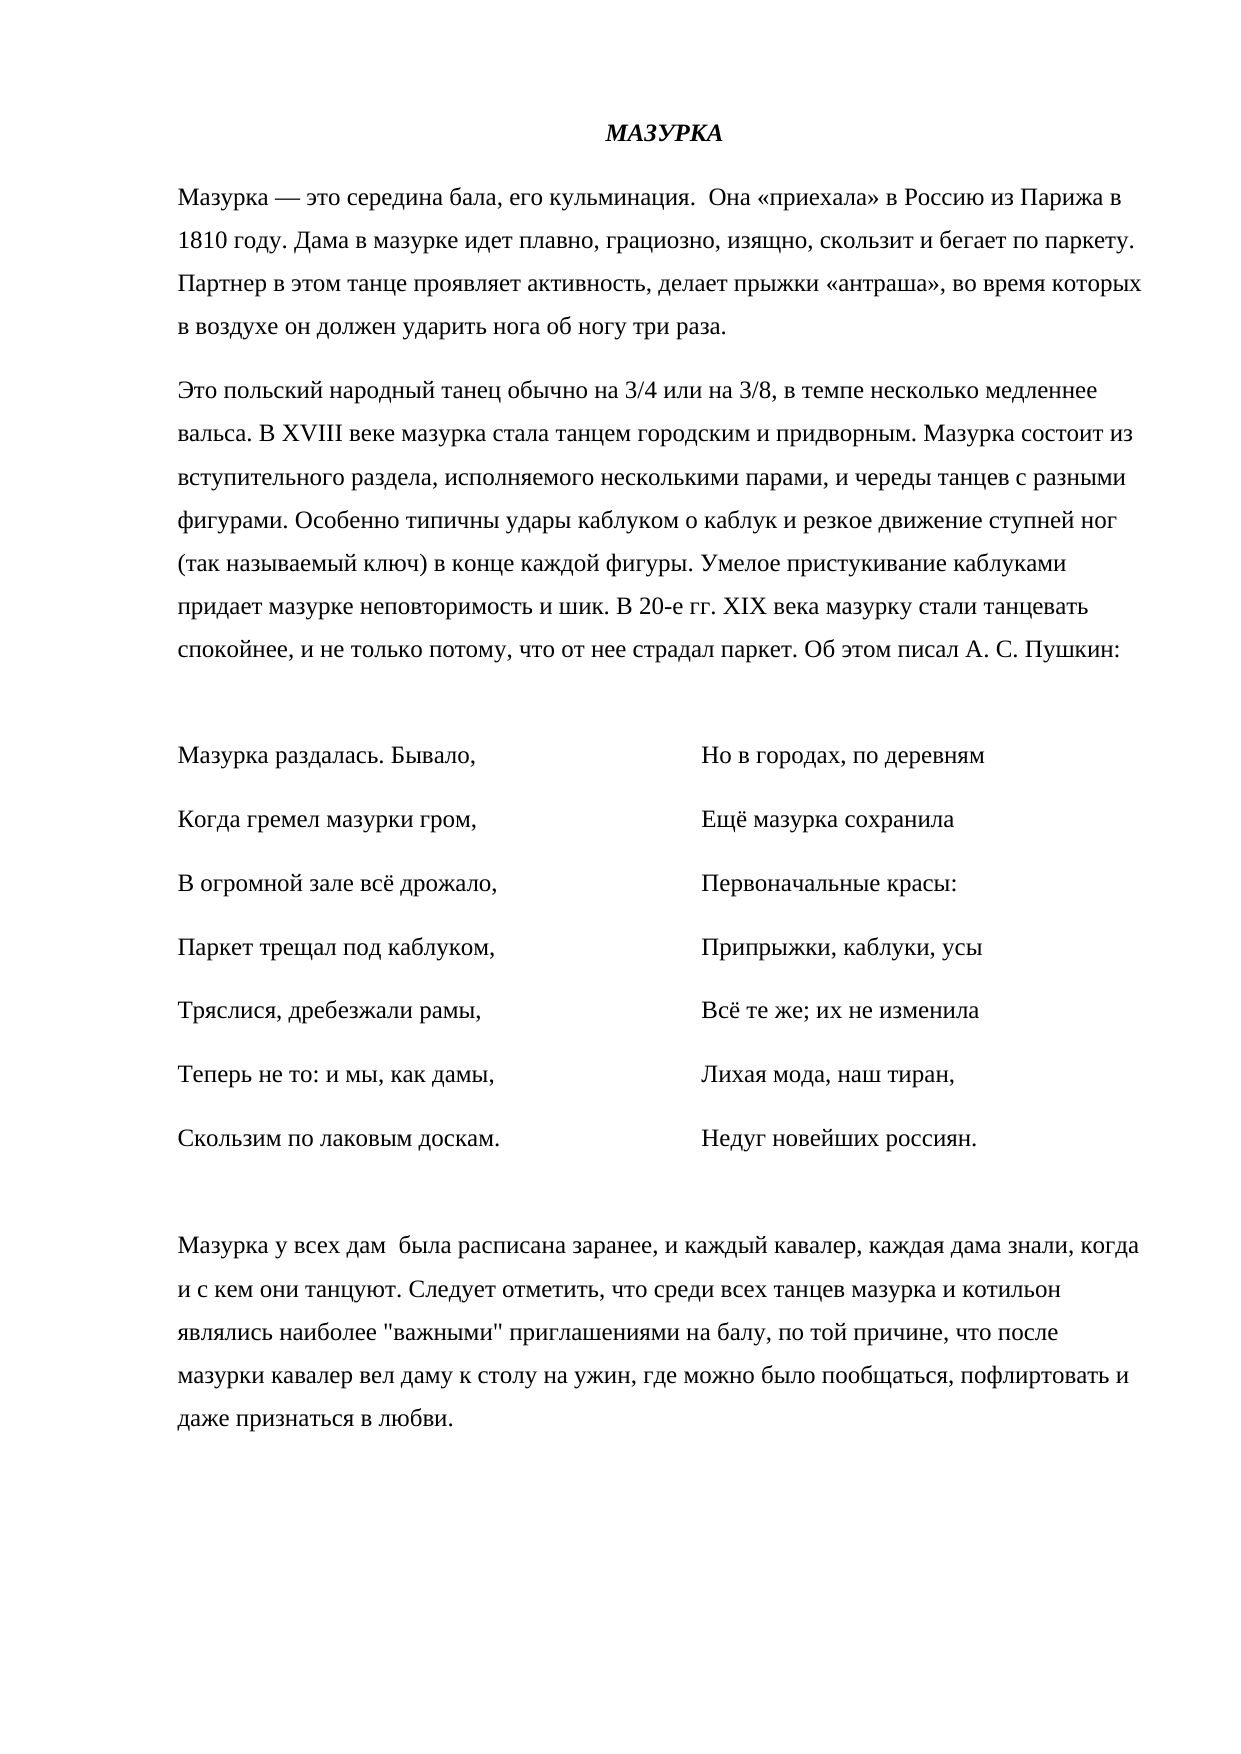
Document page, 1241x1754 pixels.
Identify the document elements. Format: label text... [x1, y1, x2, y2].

text Это польский народный танец обычно на 3/4 или на 3/8, в темпе несколько медленнее вальса. В XVIII веке мазурка стала танцем городским и придворным. Мазурка состоит из вступительного раздела, исполняемого несколькими парами, и череды танцев с разными фигурами. Особенно типичны удары каблуком о каблук и резкое движение ступней ног (так называемый ключ) в конце каждой фигуры. Умелое пристукивание каблуками придает мазурке неповторимость и шик. В 20-е гг. XIX века мазурку стали танцевать спокойнее, и не только потому, что от нее страдал паркет. Об этом писал А. С. Пушкин: [177, 375, 1152, 705]
text Первоначальные красы: [701, 868, 1152, 896]
text Мазурка раздалась. Бывало, [177, 740, 627, 768]
text Мазурка у всех дам была расписана заранее, и каждый кавалер, каждая дама знали, когда и с кем они танцуют. Следует отметить, что среди всех танцев мазурка и котильон являлись наиболее "важными" приглашениями на балу, по той причине, что после мазурки кавалер вел даму к столу на ужин, где можно было пообщаться, пофлиртовать и даже признаться в любви. [177, 1187, 1152, 1432]
text Но в городах, по деревням [701, 740, 1152, 768]
text МАЗУРКА [177, 118, 1152, 147]
text Паркет трещал под каблуком, [177, 932, 627, 960]
text Всё те же; их не изменила [701, 996, 1152, 1024]
text Когда гремел мазурки гром, [177, 804, 627, 832]
text Теперь не то: и мы, как дамы, [177, 1059, 627, 1088]
text Припрыжки, каблуки, усы [701, 932, 1152, 960]
text Тряслися, дребезжали рамы, [177, 996, 627, 1024]
text Ещё мазурка сохранила [701, 804, 1152, 832]
text Недуг новейших россиян. [701, 1123, 1152, 1152]
text В огромной зале всё дрожало, [177, 868, 627, 896]
text Мазурка — это середина бала, его кульминация. Она «приехала» в Россию из Парижа в 1810 году. Дама в мазурке идет плавно, грациозно, изящно, скользит и бегает по паркету. Партнер в этом танце проявляет активность, делает прыжки «антраша», во время которых в воздухе он должен ударить нога об ногу три раза. [177, 182, 1152, 340]
text Лихая мода, наш тиран, [701, 1059, 1152, 1088]
text Скользим по лаковым доскам. [177, 1123, 627, 1152]
